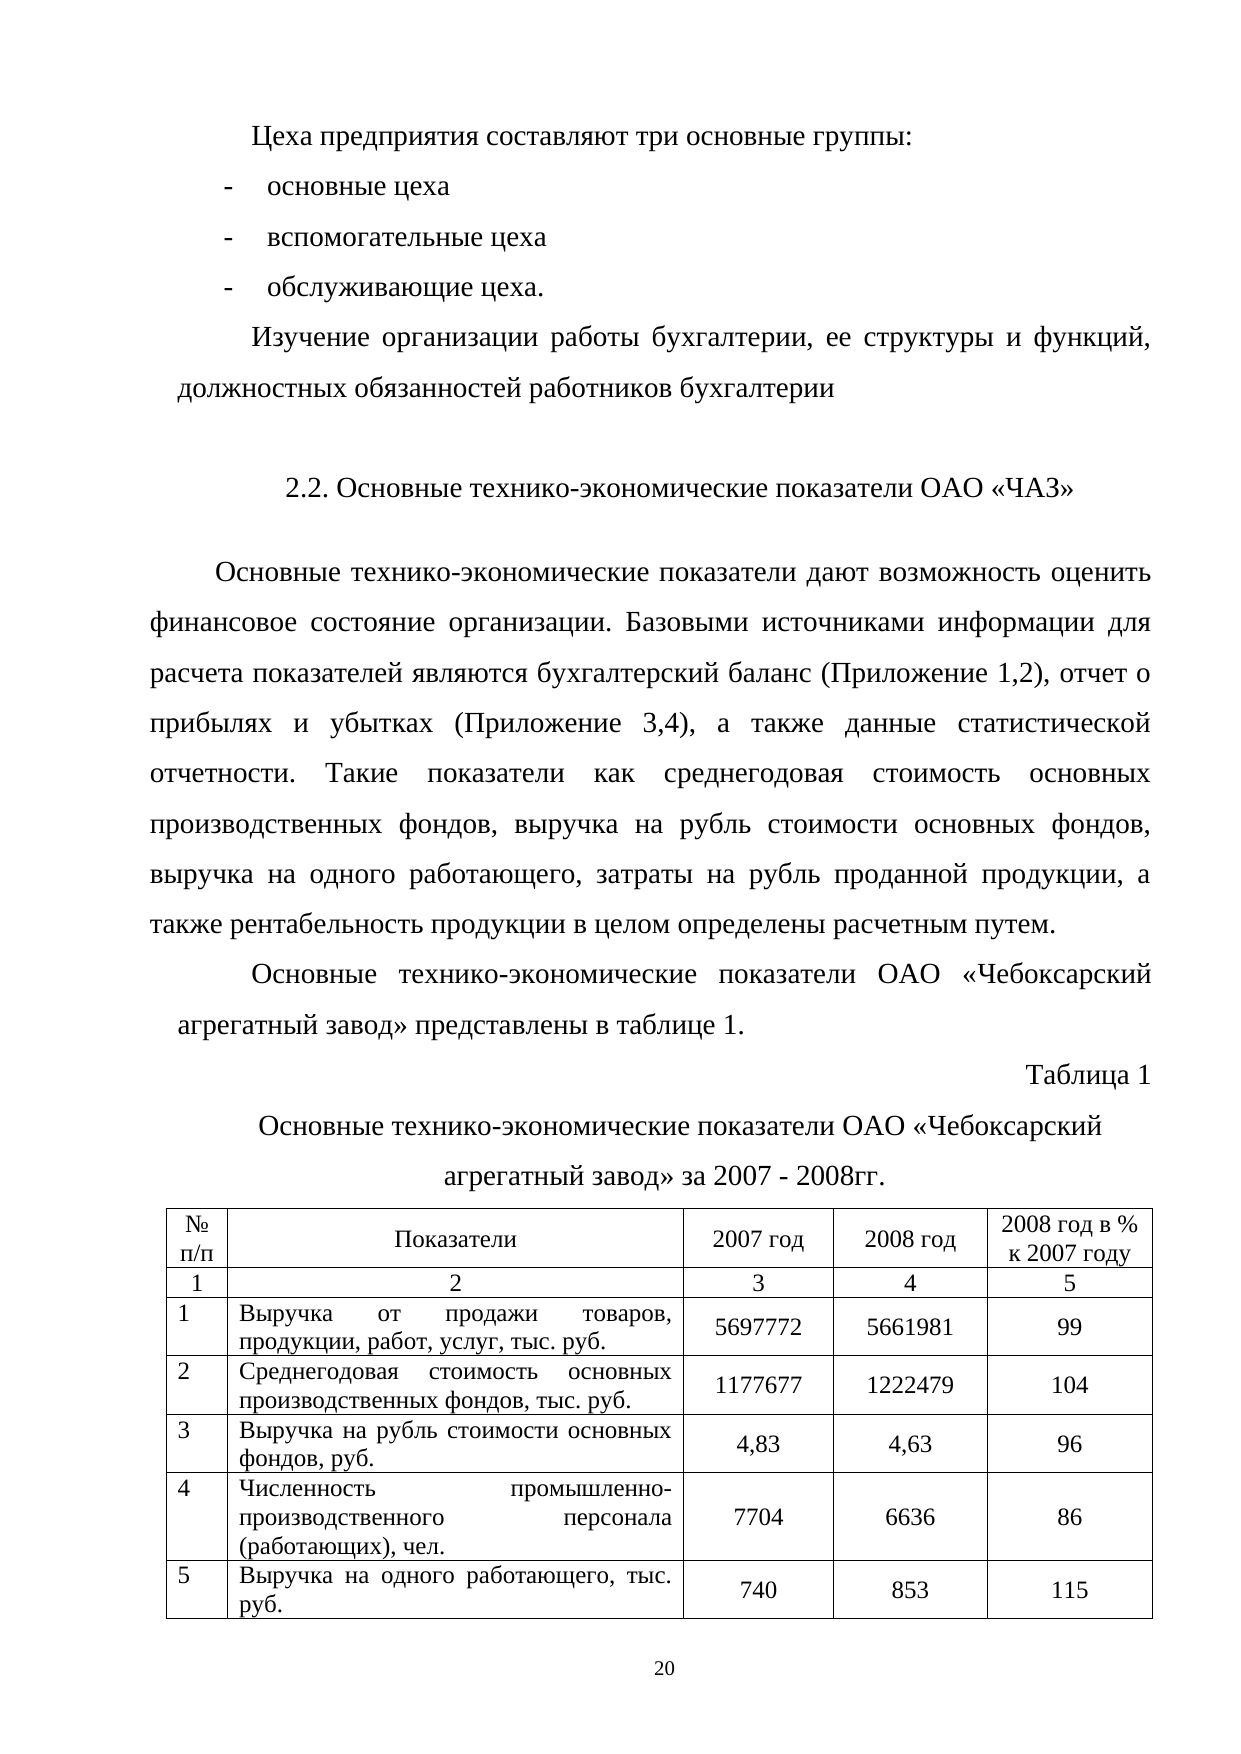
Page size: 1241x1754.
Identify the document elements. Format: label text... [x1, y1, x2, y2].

table_cell Среднегодовая стоимость основных производственных фондов, тыс. руб. [228, 1356, 683, 1414]
table_cell 115 [988, 1561, 1152, 1618]
table_cell 1177677 [684, 1356, 833, 1414]
table_cell 853 [834, 1561, 987, 1618]
table_cell Выручка на одного работающего, тыс. руб. [228, 1561, 683, 1618]
text Изучение организации работы бухгалтерии, ее структуры и функций, должностных обязанностей работников бухгалтерии [177, 319, 1152, 403]
table_cell 2 [228, 1268, 683, 1297]
table_cell 5 [167, 1561, 227, 1618]
text Цеха предприятия составляют три основные группы: [177, 118, 1152, 152]
table_cell 4,63 [834, 1415, 987, 1472]
text Основные технико-экономические показатели дают возможность оценить финансовое состояние организации. Базовыми источниками информации для расчета показателей являются бухгалтерский баланс (Приложение 1,2), отчет о прибылях и убытках (Приложение 3,4), а также данные статистической отчетности. Такие показатели как среднегодовая стоимость основных производственных фондов, выручка на рубль стоимости основных фондов, выручка на одного работающего, затраты на рубль проданной продукции, а также рентабельность продукции в целом определены расчетным путем. [149, 554, 1152, 940]
table_cell 5661981 [834, 1298, 987, 1355]
table_cell 1 [167, 1268, 227, 1297]
table_header 2007 год [684, 1209, 833, 1267]
table_cell 1222479 [834, 1356, 987, 1414]
text 2.2. Основные технико-экономические показатели ОАО «ЧАЗ» [177, 470, 1152, 504]
text Таблица 1 [177, 1057, 1152, 1091]
list основные цеха [149, 168, 1152, 202]
table_cell 2 [167, 1356, 227, 1414]
table_cell 7704 [684, 1473, 833, 1559]
table_cell 4 [834, 1268, 987, 1297]
table_cell 4 [167, 1473, 227, 1559]
table_header 2008 год в % к 2007 году [988, 1209, 1152, 1267]
table_cell Численность промышленно-производственного персонала (работающих), чел. [228, 1473, 683, 1559]
table_cell 99 [988, 1298, 1152, 1355]
table_cell 1 [167, 1298, 227, 1355]
table_header Показатели [228, 1209, 683, 1267]
table_cell 3 [684, 1268, 833, 1297]
table_header 2008 год [834, 1209, 987, 1267]
table_cell 3 [167, 1415, 227, 1472]
text Основные технико-экономические показатели ОАО «Чебоксарский агрегатный завод» представлены в таблице 1. [177, 957, 1152, 1041]
table_header № п/п [167, 1209, 227, 1267]
table_cell 86 [988, 1473, 1152, 1559]
table_cell Выручка на рубль стоимости основных фондов, руб. [228, 1415, 683, 1472]
table_cell 6636 [834, 1473, 987, 1559]
text Основные технико-экономические показатели ОАО «Чебоксарский агрегатный завод» за 2007 - 2008гг. [177, 1108, 1152, 1191]
table_cell 740 [684, 1561, 833, 1618]
table_cell 5 [988, 1268, 1152, 1297]
table_cell 104 [988, 1356, 1152, 1414]
list обслуживающие цеха. [149, 269, 1152, 303]
table_cell 4,83 [684, 1415, 833, 1472]
table_cell 5697772 [684, 1298, 833, 1355]
table_cell Выручка от продажи товаров, продукции, работ, услуг, тыс. руб. [228, 1298, 683, 1355]
table_cell 96 [988, 1415, 1152, 1472]
list вспомогательные цеха [149, 219, 1152, 252]
